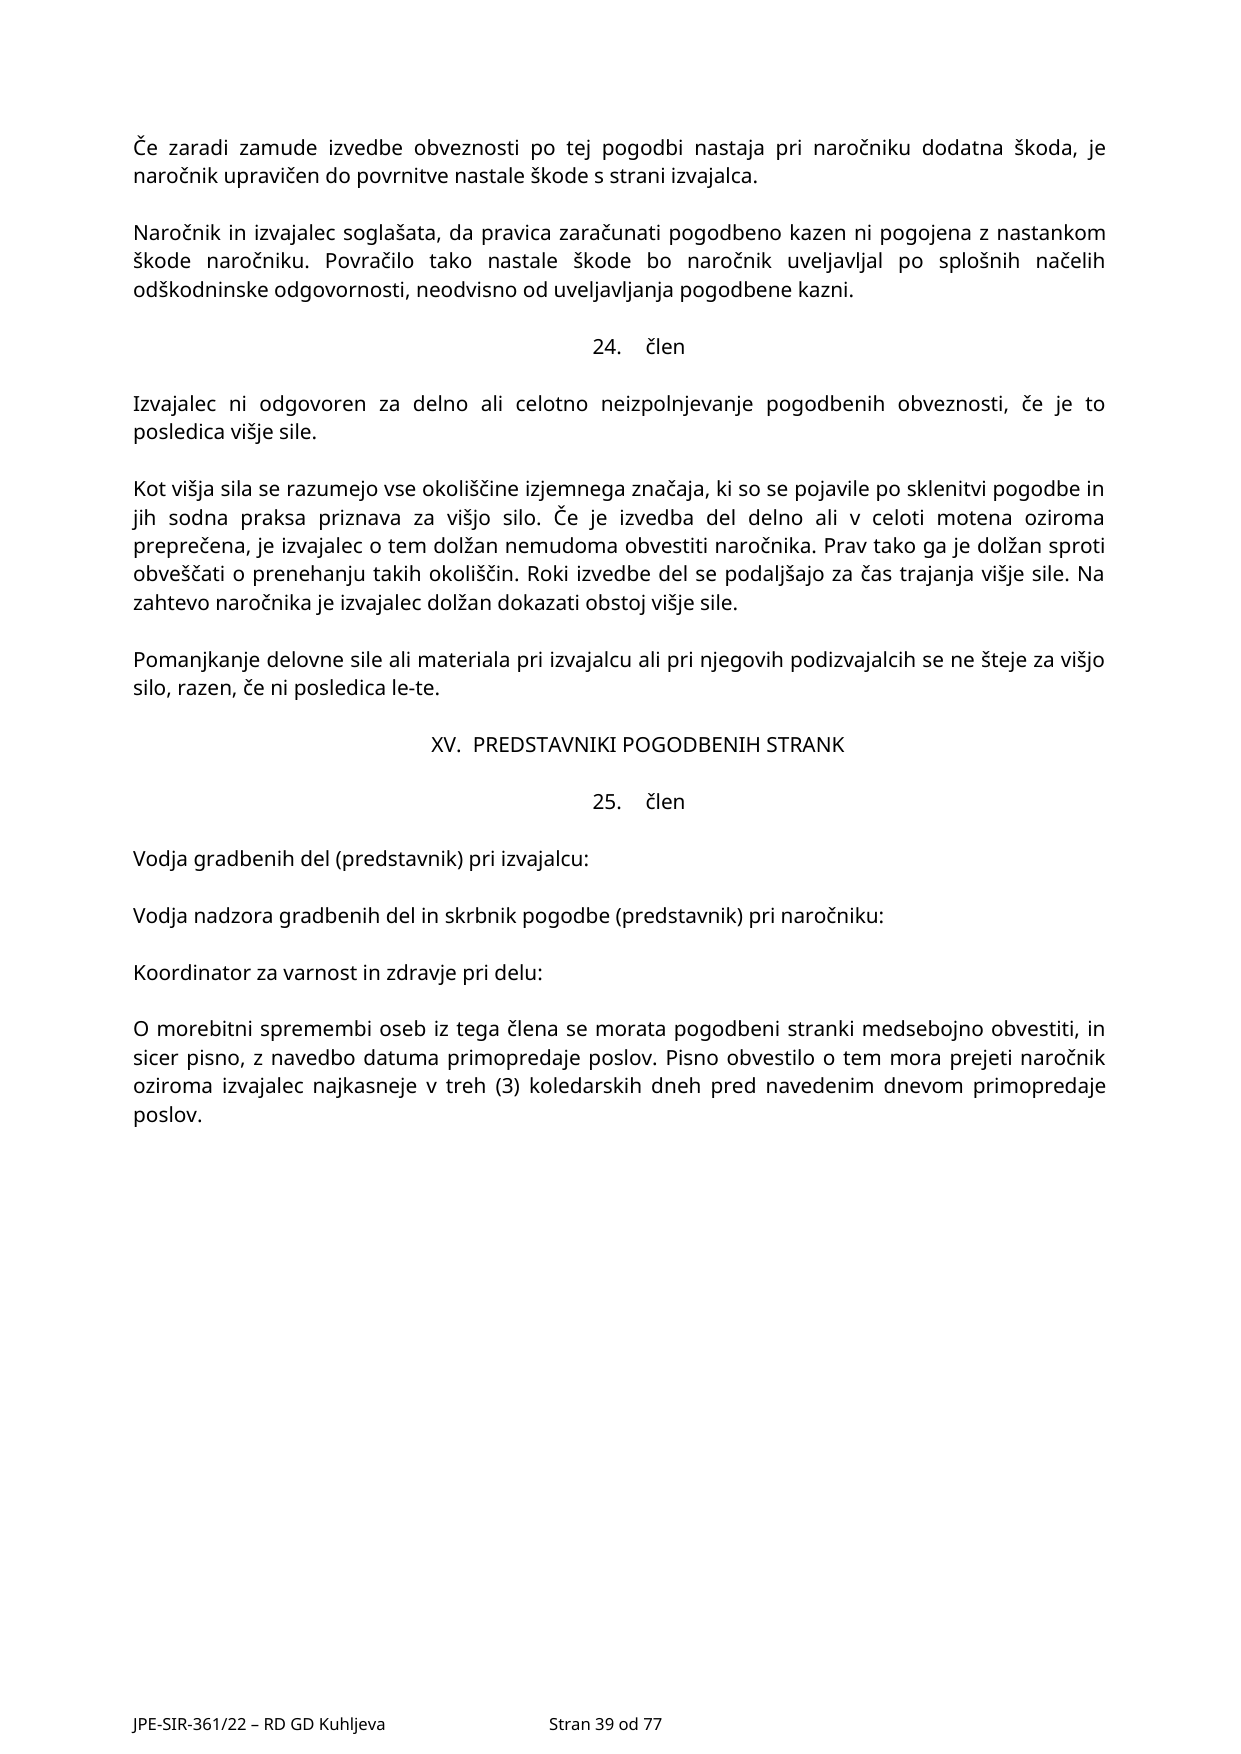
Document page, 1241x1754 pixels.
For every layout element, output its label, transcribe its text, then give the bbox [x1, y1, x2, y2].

list PREDSTAVNIKI POGODBENIH STRANK [168, 730, 1107, 758]
text Koordinator za varnost in zdravje pri delu: [133, 958, 1107, 986]
text O morebitni spremembi oseb iz tega člena se morata pogodbeni stranki medsebojno obvestiti, in sicer pisno, z navedbo datuma primopredaje poslov. Pisno obvestilo o tem mora prejeti naročnik oziroma izvajalec najkasneje v treh (3) koledarskih dneh pred navedenim dnevom primopredaje poslov. [133, 1014, 1107, 1128]
text Kot višja sila se razumejo vse okoliščine izjemnega značaja, ki so se pojavile po sklenitvi pogodbe in jih sodna praksa priznava za višjo silo. Če je izvedba del delno ali v celoti motena oziroma preprečena, je izvajalec o tem dolžan nemudoma obvestiti naročnika. Prav tako ga je dolžan sproti obveščati o prenehanju takih okoliščin. Roki izvedbe del se podaljšajo za čas trajanja višje sile. Na zahtevo naročnika je izvajalec dolžan dokazati obstoj višje sile. [133, 474, 1107, 616]
text Če zaradi zamude izvedbe obveznosti po tej pogodbi nastaja pri naročniku dodatna škoda, je naročnik upravičen do povrnitve nastale škode s strani izvajalca. [133, 133, 1107, 190]
text Naročnik in izvajalec soglašata, da pravica zaračunati pogodbeno kazen ni pogojena z nastankom škode naročniku. Povračilo tako nastale škode bo naročnik uveljavljal po splošnih načelih odškodninske odgovornosti, neodvisno od uveljavljanja pogodbene kazni. [133, 218, 1107, 303]
list člen [170, 332, 1107, 360]
text Vodja nadzora gradbenih del in skrbnik pogodbe (predstavnik) pri naročniku: [133, 901, 1107, 929]
text Vodja gradbenih del (predstavnik) pri izvajalcu: [133, 844, 1107, 872]
text Pomanjkanje delovne sile ali materiala pri izvajalcu ali pri njegovih podizvajalcih se ne šteje za višjo silo, razen, če ni posledica le-te. [133, 645, 1107, 702]
text Izvajalec ni odgovoren za delno ali celotno neizpolnjevanje pogodbenih obveznosti, če je to posledica višje sile. [133, 389, 1107, 446]
list člen [170, 787, 1107, 815]
